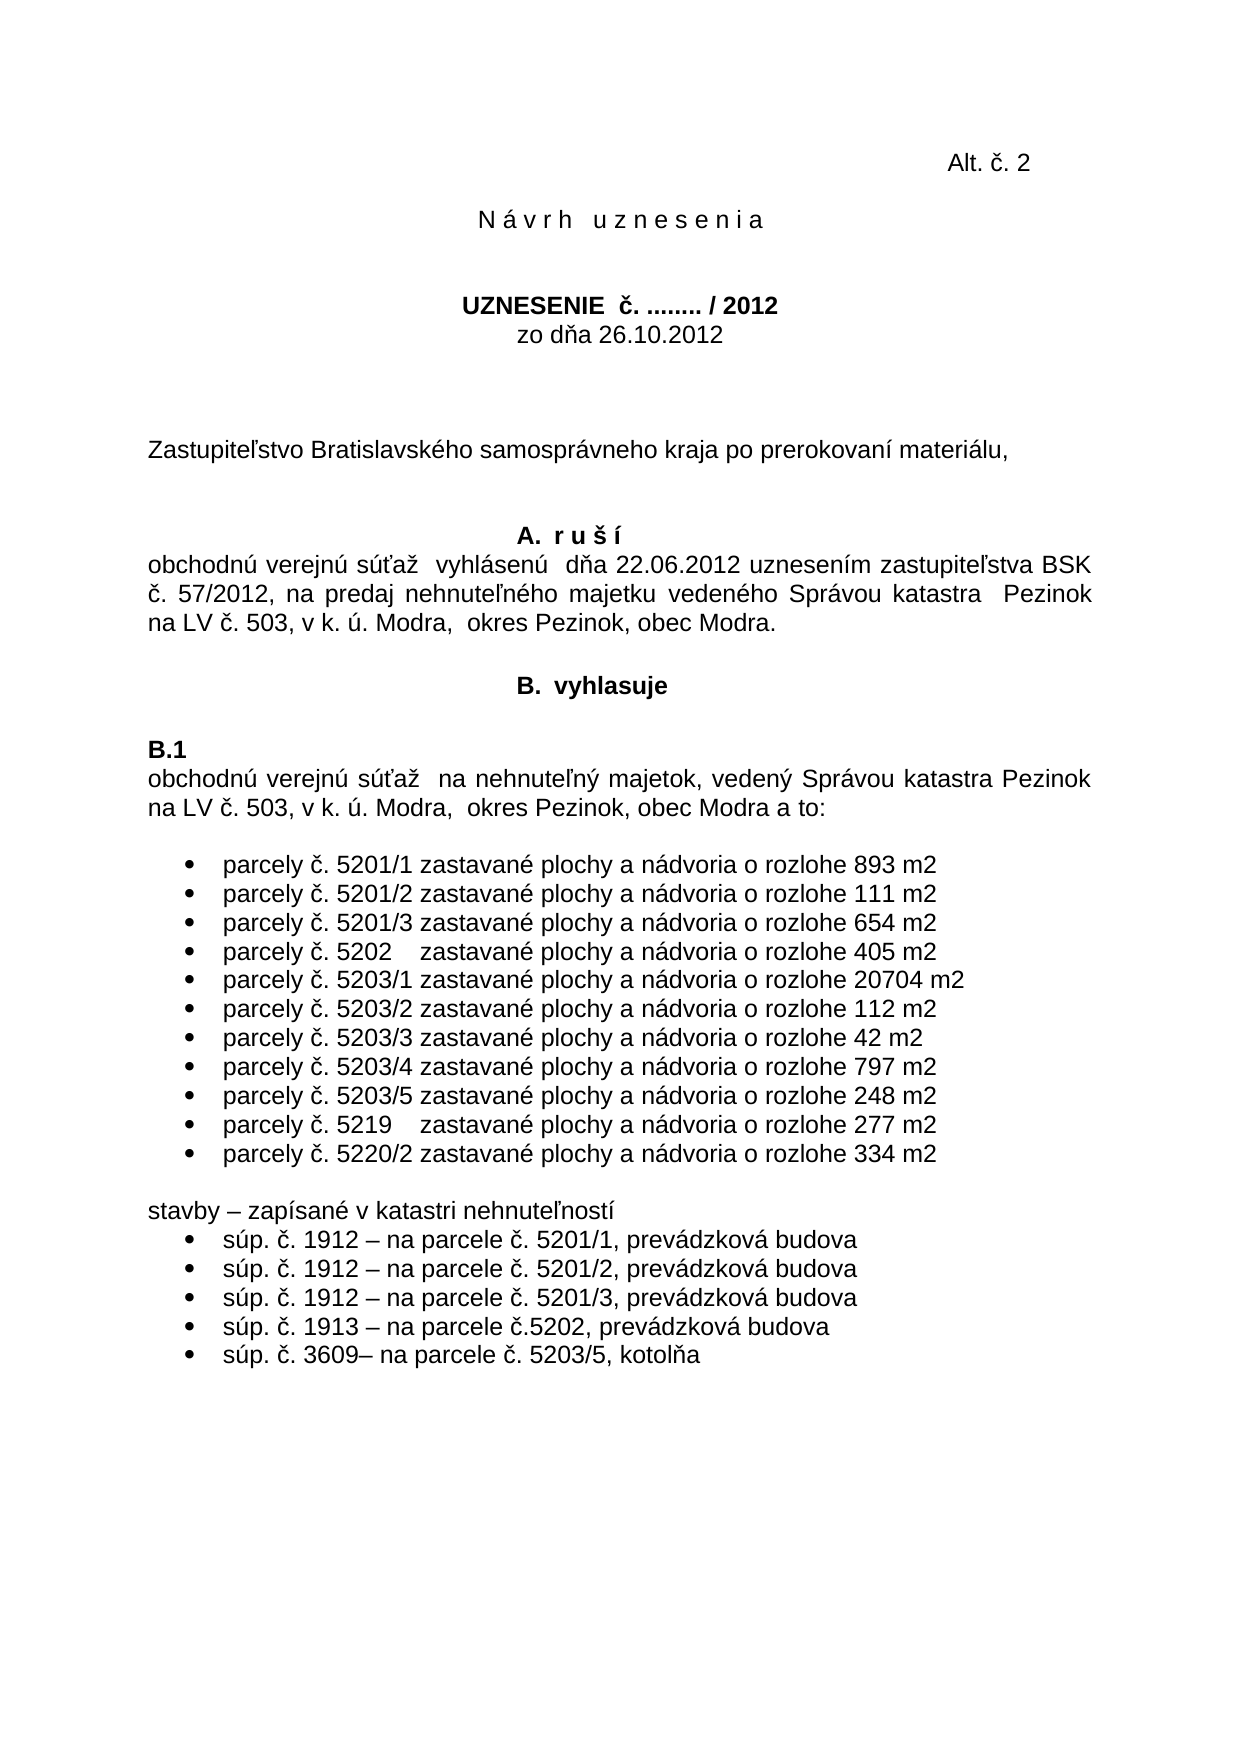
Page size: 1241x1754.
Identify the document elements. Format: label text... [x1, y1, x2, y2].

list súp. č. 1912 – na parcele č. 5201/3, prevádzková budova [185, 1283, 1093, 1312]
list parcely č. 5220/2 zastavané plochy a nádvoria o rozlohe [185, 1139, 1093, 1167]
list súp. č. 3609– na parcele č. 5203/5, kotolňa [185, 1340, 1093, 1369]
list súp. č. 1912 – na parcele č. 5201/2, prevádzková budova [185, 1254, 1093, 1283]
list súp. č. 1913 – na parcele č.5202, prevádzková budova [185, 1312, 1093, 1340]
list súp. č. 1912 – na parcele č. 5201/1, prevádzková budova [185, 1225, 1093, 1254]
list parcely č. 5203/1 zastavané plochy a nádvoria o rozlohe [185, 966, 1093, 994]
text zo dňa 26.10.2012 [148, 320, 1093, 349]
text Zastupiteľstvo Bratislavského samosprávneho kraja po prerokovaní materiálu, [148, 435, 1093, 464]
list parcely č. 5203/2 zastavané plochy a nádvoria o rozlohe [185, 994, 1093, 1023]
text N á v r h u z n e s e n i a [148, 205, 1093, 234]
text Alt. č. 2 [148, 148, 1093, 176]
list vyhlasuje [516, 671, 1093, 700]
list parcely č. 5203/3 zastavané plochy a nádvoria o rozlohe [185, 1023, 1093, 1052]
list parcely č. 5219 zastavané plochy a nádvoria o rozlohe [185, 1110, 1093, 1139]
list parcely č. 5202 zastavané plochy a nádvoria o rozlohe [185, 937, 1093, 966]
list parcely č. 5203/4 zastavané plochy a nádvoria o rozlohe [185, 1052, 1093, 1081]
text obchodnú verejnú súťaž na nehnuteľný majetok, vedený Správou katastra Pezinok na LV č. 503, v k. ú. Modra, okres Pezinok, obec Modra a to: [148, 764, 1093, 821]
text obchodnú verejnú súťaž vyhlásenú dňa 22.06.2012 uznesením zastupiteľstva BSK č. 57/2012, na predaj nehnuteľného majetku vedeného Správou katastra Pezinok na LV č. 503, v k. ú. Modra, okres Pezinok, obec Modra. [148, 550, 1093, 636]
list parcely č. 5201/1 zastavané plochy a nádvoria o rozlohe [185, 850, 1093, 879]
text UZNESENIE č. ........ / 2012 [148, 291, 1093, 320]
list parcely č. 5201/3 zastavané plochy a nádvoria o rozlohe [185, 908, 1093, 937]
list parcely č. 5203/5 zastavané plochy a nádvoria o rozlohe [185, 1081, 1093, 1110]
list parcely č. 5201/2 zastavané plochy a nádvoria o rozlohe [185, 879, 1093, 908]
list r u š í [516, 521, 1093, 550]
text B.1 [148, 735, 1093, 764]
text stavby – zapísané v katastri nehnuteľností [148, 1196, 1093, 1225]
